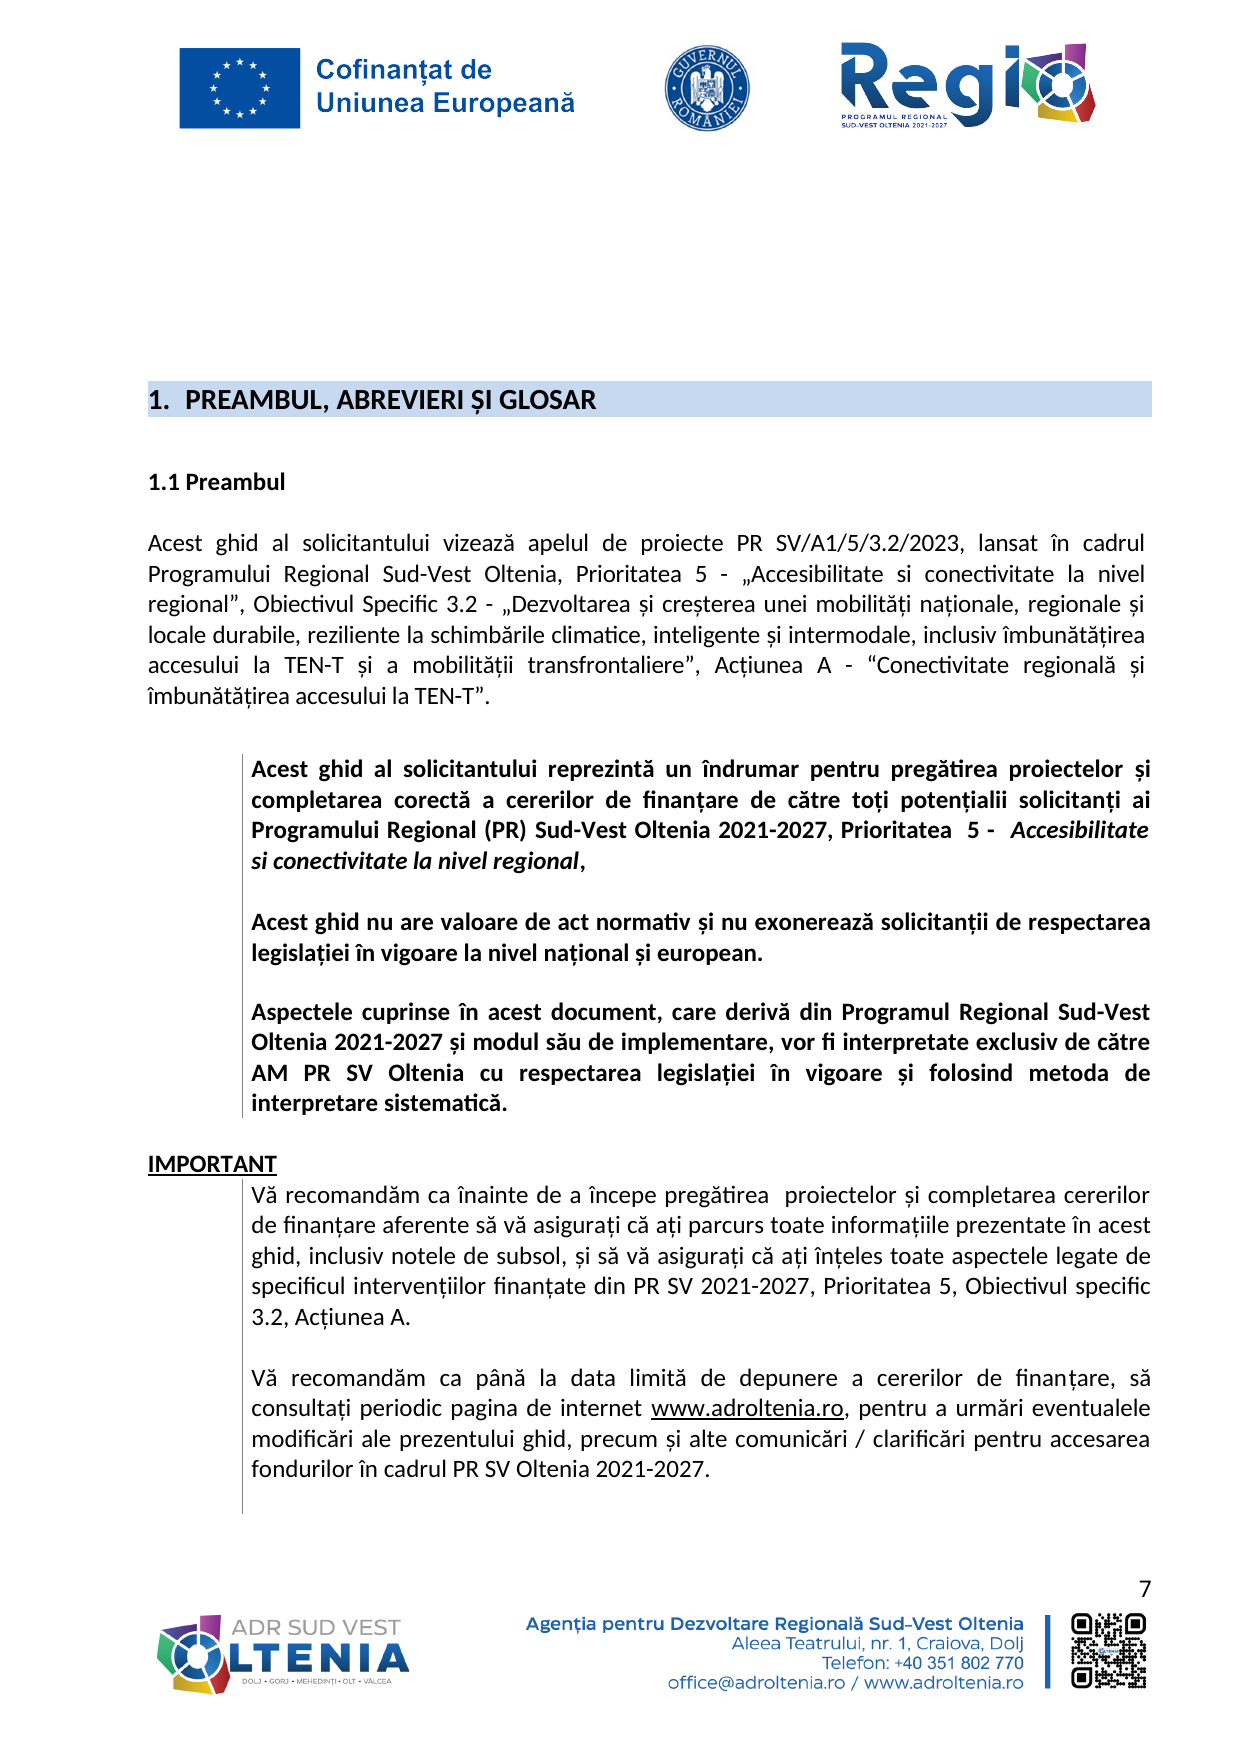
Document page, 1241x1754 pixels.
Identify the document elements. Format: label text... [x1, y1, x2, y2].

text Acest ghid al solicitantului reprezintă un îndrumar pentru pregătirea proiectelor şi completarea corectă a cererilor de finanţare de către toți potențialii solicitanţi ai Programului Regional (PR) Sud-Vest Oltenia 2021-2027, Prioritatea 5 - Accesibilitate si conectivitate la nivel regional, [242, 753, 1152, 876]
text Aspectele cuprinse în acest document, care derivă din Programul Regional Sud-Vest Oltenia 2021-2027 și modul său de implementare, vor fi interpretate exclusiv de către AM PR SV Oltenia cu respectarea legislației în vigoare și folosind metoda de interpretare sistematică. [243, 996, 1152, 1118]
picture [174, 43, 577, 132]
picture [660, 43, 755, 133]
picture [147, 1604, 1151, 1701]
subtitle PREAMBUL, ABREVIERI ȘI GLOSAR [148, 381, 1152, 417]
text Vă recomandăm ca până la data limită de depunere a cererilor de finanţare, să consultaţi periodic pagina de internet www.adroltenia.ro, pentru a urmări eventualele modificări ale prezentului ghid, precum și alte comunicări / clarificări pentru accesarea fondurilor în cadrul PR SV Oltenia 2021-2027. [243, 1362, 1152, 1484]
text IMPORTANT [148, 1148, 1152, 1179]
text Acest ghid al solicitantului vizează apelul de proiecte PR SV/A1/5/3.2/2023, lansat în cadrul Programului Regional Sud-Vest Oltenia, Prioritatea 5 - „Accesibilitate si conectivitate la nivel regional”, Obiectivul Specific 3.2 - „Dezvoltarea și creșterea unei mobilități naționale, regionale și locale durabile, reziliente la schimbările climatice, inteligente și intermodale, inclusiv îmbunătățirea accesului la TEN-T și a mobilității transfrontaliere”, Acţiunea A - “Conectivitate regională și îmbunătățirea accesului la TEN-T”. [148, 527, 1146, 711]
text Vă recomandăm ca înainte de a începe pregătirea proiectelor și completarea cererilor de finanțare aferente să vă asiguraţi că aţi parcurs toate informaţiile prezentate în acest ghid, inclusiv notele de subsol, şi să vă asigurați că aţi înţeles toate aspectele legate de specificul intervenţiilor finanţate din PR SV 2021-2027, Prioritatea 5, Obiectivul specific 3.2, Acţiunea A. [243, 1179, 1152, 1331]
text Acest ghid nu are valoare de act normativ şi nu exonerează solicitanţii de respectarea legislaţiei în vigoare la nivel naţional şi european. [243, 906, 1152, 967]
subtitle 1.1 Preambul [148, 466, 1152, 497]
picture [839, 41, 1098, 131]
